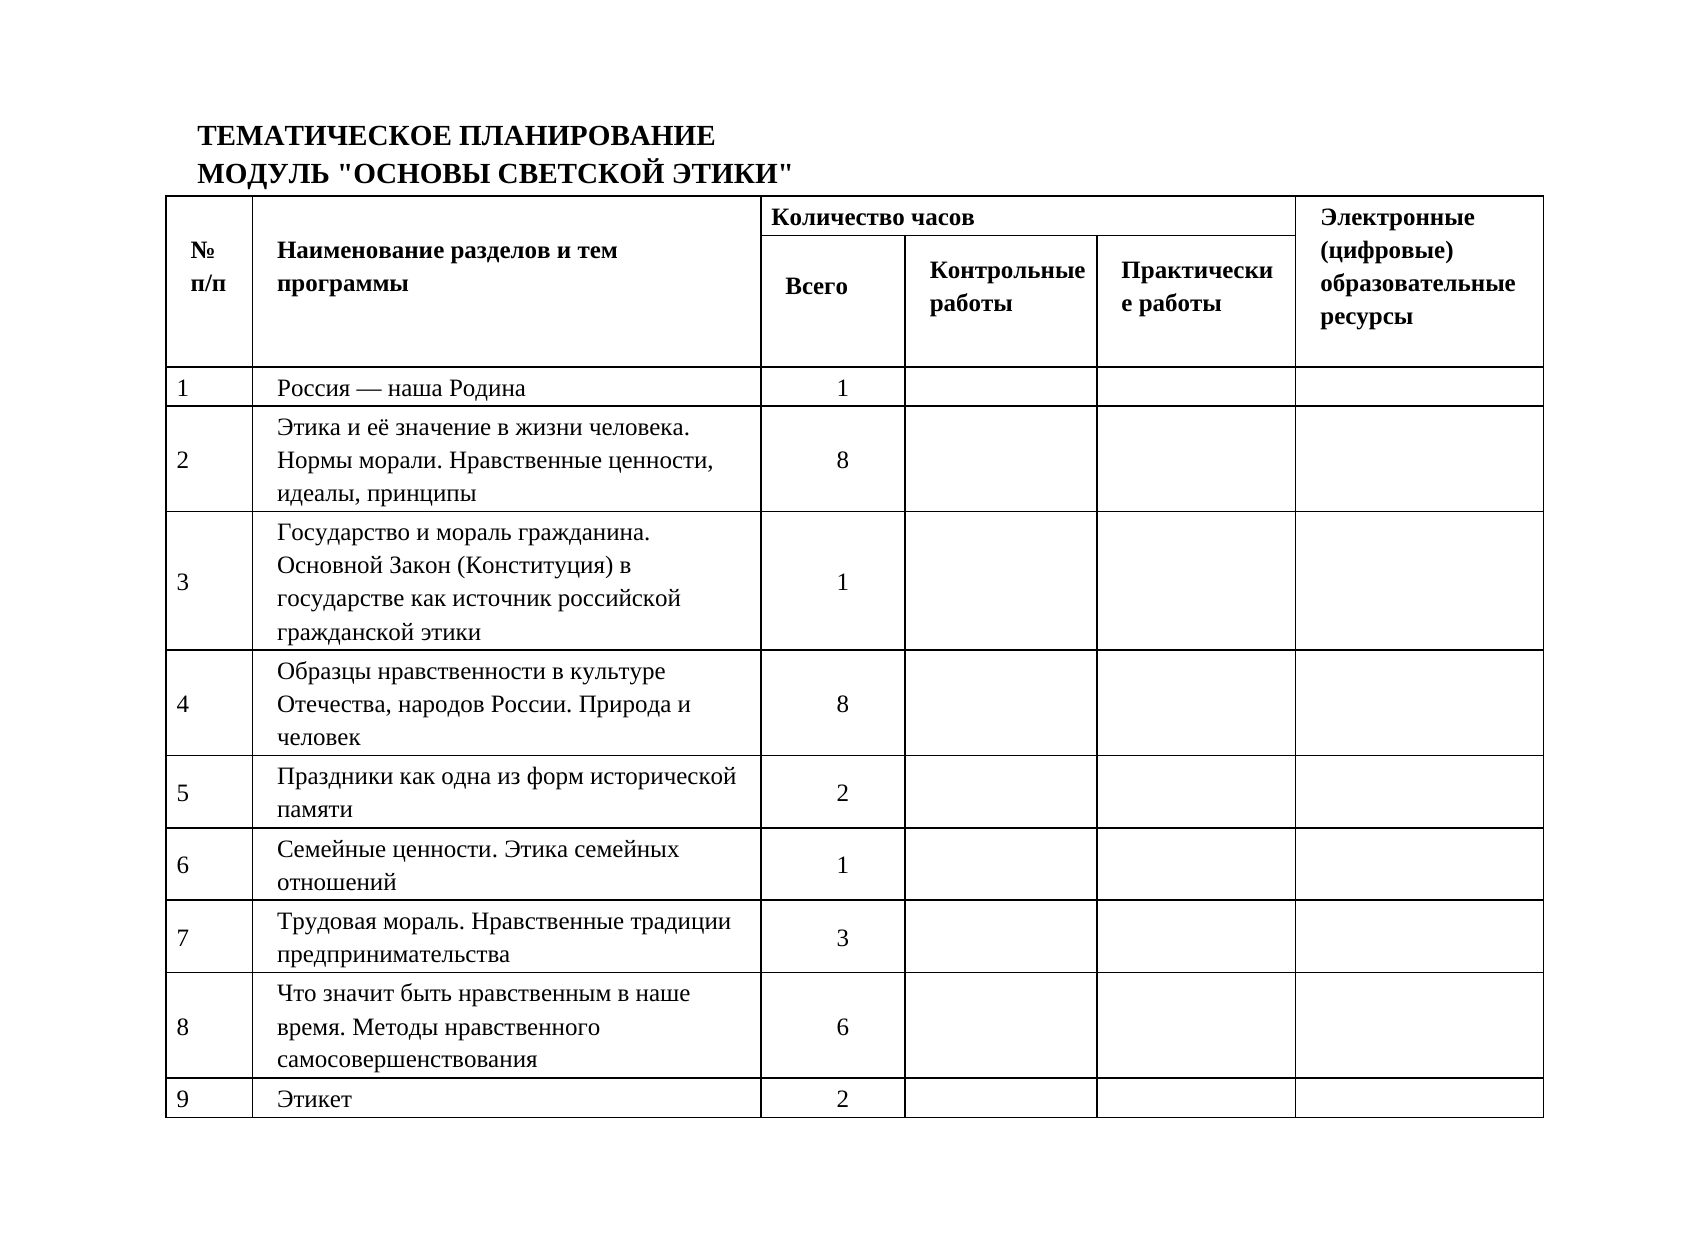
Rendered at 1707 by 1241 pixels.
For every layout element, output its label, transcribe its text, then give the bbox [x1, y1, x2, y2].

table_cell 3 [167, 512, 252, 649]
table_cell 6 [762, 973, 904, 1077]
table_cell 8 [762, 407, 904, 511]
table_cell [1296, 407, 1543, 511]
table_cell [1098, 901, 1295, 972]
table_cell Этика и её значение в жизни человека. Нормы морали. Нравственные ценности, идеалы, принципы [253, 407, 760, 511]
table_cell 8 [167, 973, 252, 1077]
table_cell [1098, 973, 1295, 1077]
table_cell 3 [762, 901, 904, 972]
table_cell [1098, 368, 1295, 405]
table_cell 1 [167, 368, 252, 405]
table_cell 8 [762, 651, 904, 754]
table_cell Россия — наша Родина [253, 368, 760, 405]
table_cell Что значит быть нравственным в наше время. Методы нравственного самосовершенствования [253, 973, 760, 1077]
table_cell [1098, 1079, 1295, 1117]
table_cell Государство и мораль гражданина. Основной Закон (Конституция) в государстве как источник российской гражданской этики [253, 512, 760, 649]
table_cell [1098, 651, 1295, 754]
table_cell Образцы нравственности в культуре Отечества, народов России. Природа и человек [253, 651, 760, 754]
table_cell [1296, 651, 1543, 754]
table_cell Праздники как одна из форм исторической памяти [253, 756, 760, 827]
text МОДУЛЬ "ОСНОВЫ СВЕТСКОЙ ЭТИКИ" [190, 157, 1618, 190]
table_cell 4 [167, 651, 252, 754]
table_cell [906, 512, 1096, 649]
table_cell 1 [762, 829, 904, 899]
table_cell 5 [167, 756, 252, 827]
table_header № п/п [167, 197, 252, 366]
table_cell [1296, 973, 1543, 1077]
table_cell 2 [762, 756, 904, 827]
table_cell [906, 829, 1096, 899]
table_cell [906, 407, 1096, 511]
table_cell [1098, 829, 1295, 899]
table_cell 1 [762, 512, 904, 649]
table_cell 6 [167, 829, 252, 899]
table_cell Семейные ценности. Этика семейных отношений [253, 829, 760, 899]
table_cell [1296, 756, 1543, 827]
table_cell [1296, 368, 1543, 405]
table_cell 2 [167, 407, 252, 511]
table_cell [906, 973, 1096, 1077]
table_header Электронные (цифровые) образовательные ресурсы [1296, 197, 1543, 366]
table_cell Всего [762, 236, 904, 366]
table_cell [906, 756, 1096, 827]
table_cell [1098, 512, 1295, 649]
table_cell [906, 1079, 1096, 1117]
table_header Наименование разделов и тем программы [253, 197, 760, 366]
table_cell 7 [167, 901, 252, 972]
text ТЕМАТИЧЕСКОЕ ПЛАНИРОВАНИЕ [190, 118, 1618, 152]
table_cell Контрольные работы [906, 236, 1096, 366]
table_cell [1296, 901, 1543, 972]
table_cell [906, 651, 1096, 754]
table_cell [906, 901, 1096, 972]
table_cell [906, 368, 1096, 405]
table_header Количество часов [762, 197, 1295, 234]
table_cell 1 [762, 368, 904, 405]
table_cell 2 [762, 1079, 904, 1117]
table_cell 9 [167, 1079, 252, 1117]
table_cell Трудовая мораль. Нравственные традиции предпринимательства [253, 901, 760, 972]
table_cell [1098, 756, 1295, 827]
table_cell [1296, 829, 1543, 899]
table_cell Практические работы [1098, 236, 1295, 366]
table_cell Этикет [253, 1079, 760, 1117]
table_cell [1098, 407, 1295, 511]
table_cell [1296, 512, 1543, 649]
table_cell [1296, 1079, 1543, 1117]
